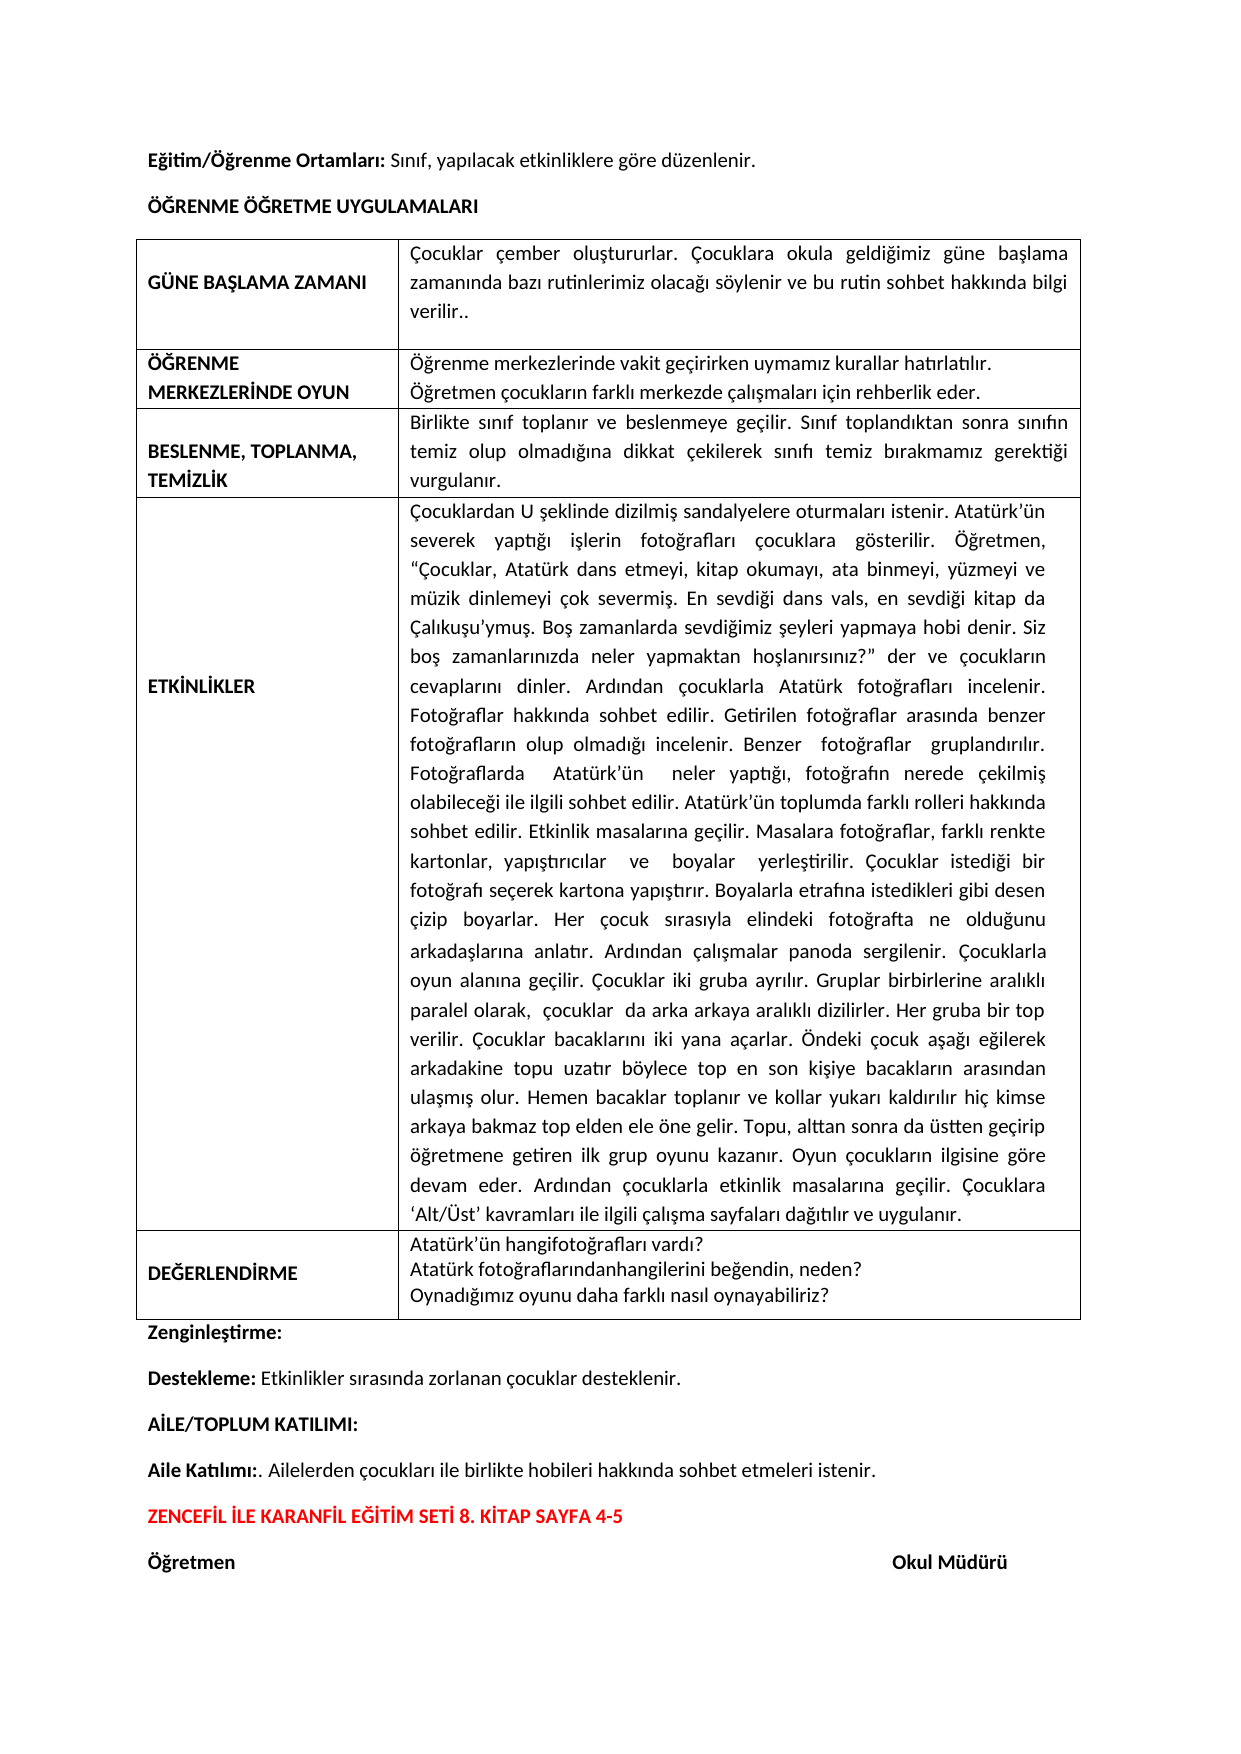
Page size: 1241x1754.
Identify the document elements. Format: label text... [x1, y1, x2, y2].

table_cell Çocuklardan U şeklinde dizilmiş sandalyelere oturmaları istenir. Atatürk’ün severek yaptığı işlerin fotoğrafları çocuklara gösterilir. Öğretmen, “Çocuklar, Atatürk dans etmeyi, kitap okumayı, ata binmeyi, yüzmeyi ve müzik dinlemeyi çok severmiş. En sevdiği dans vals, en sevdiği kitap da Çalıkuşu’ymuş. Boş zamanlarda sevdiğimiz şeyleri yapmaya hobi denir. Siz boş zamanlarınızda neler yapmaktan hoşlanırsınız?” der ve çocukların cevaplarını dinler. Ardından çocuklarla Atatürk fotoğrafları incelenir. Fotoğraflar hakkında sohbet edilir. Getirilen fotoğraflar arasında benzer fotoğrafların olup olmadığı incelenir. Benzer fotoğraflar gruplandırılır. Fotoğraflarda Atatürk’ün neler yaptığı, fotoğrafın nerede çekilmiş olabileceği ile ilgili sohbet edilir. Atatürk’ün toplumda farklı rolleri hakkında sohbet edilir. Etkinlik masalarına geçilir. Masalara fotoğraflar, farklı renkte kartonlar, yapıştırıcılar ve boyalar yerleştirilir. Çocuklar istediği bir fotoğrafı seçerek kartona yapıştırır. Boyalarla etrafına istedikleri gibi desen çizip boyarlar. Her çocuk sırasıyla elindeki fotoğrafta ne olduğunu arkadaşlarına anlatır. Ardından çalışmalar panoda sergilenir. Çocuklarla oyun alanına geçilir. Çocuklar iki gruba ayrılır. Gruplar birbirlerine aralıklı paralel olarak, çocuklar da arka arkaya aralıklı dizilirler. Her gruba bir top verilir. Çocuklar bacaklarını iki yana açarlar. Öndeki çocuk aşağı eğilerek arkadakine topu uzatır böylece top en son kişiye bacakların arasından ulaşmış olur. Hemen bacaklar toplanır ve kollar yukarı kaldırılır hiç kimse arkaya bakmaz top elden ele öne gelir. Topu, alttan sonra da üstten geçirip öğretmene getiren ilk grup oyunu kazanır. Oyun çocukların ilgisine göre devam eder. Ardından çocuklarla etkinlik masalarına geçilir. Çocuklara ‘Alt/Üst’ kavramları ile ilgili çalışma sayfaları dağıtılır ve uygulanır. [399, 498, 1080, 1230]
text Eğitim/Öğrenme Ortamları: Sınıf, yapılacak etkinliklere göre düzenlenir. [148, 148, 1093, 173]
table_header GÜNE BAŞLAMA ZAMANI [137, 240, 398, 349]
text ZENCEFİL İLE KARANFİL EĞİTİM SETİ 8. KİTAP SAYFA 4-5 [148, 1503, 1093, 1529]
text ÖĞRENME ÖĞRETME UYGULAMALARI [148, 193, 1093, 219]
text Zenginleştirme: [148, 1319, 1093, 1345]
table_cell Öğrenme merkezlerinde vakit geçirirken uymamız kurallar hatırlatılır. Öğretmen çocukların farklı merkezde çalışmaları için rehberlik eder. [399, 350, 1080, 408]
table_cell BESLENME, TOPLANMA, TEMİZLİK [137, 409, 398, 497]
table_cell ÖĞRENME MERKEZLERİNDE OYUN [137, 350, 398, 408]
table_cell DEĞERLENDİRME [137, 1231, 398, 1318]
table_header Çocuklar çember oluştururlar. Çocuklara okula geldiğimiz güne başlama zamanında bazı rutinlerimiz olacağı söylenir ve bu rutin sohbet hakkında bilgi verilir.. [399, 240, 1080, 349]
text Destekleme: Etkinlikler sırasında zorlanan çocuklar desteklenir. [148, 1365, 1093, 1391]
text Öğretmen Okul Müdürü [148, 1549, 1093, 1574]
table_cell Atatürk’ün hangifotoğrafları vardı? Atatürk fotoğraflarındanhangilerini beğendin, neden? Oynadığımız oyunu daha farklı nasıl oynayabiliriz? [399, 1231, 1080, 1318]
table_cell ETKİNLİKLER [137, 498, 398, 1230]
text Aile Katılımı:. Ailelerden çocukları ile birlikte hobileri hakkında sohbet etmeleri istenir. [148, 1457, 1093, 1482]
text AİLE/TOPLUM KATILIMI: [148, 1411, 1093, 1437]
table_cell Birlikte sınıf toplanır ve beslenmeye geçilir. Sınıf toplandıktan sonra sınıfın temiz olup olmadığına dikkat çekilerek sınıfı temiz bırakmamız gerektiği vurgulanır. [399, 409, 1080, 497]
